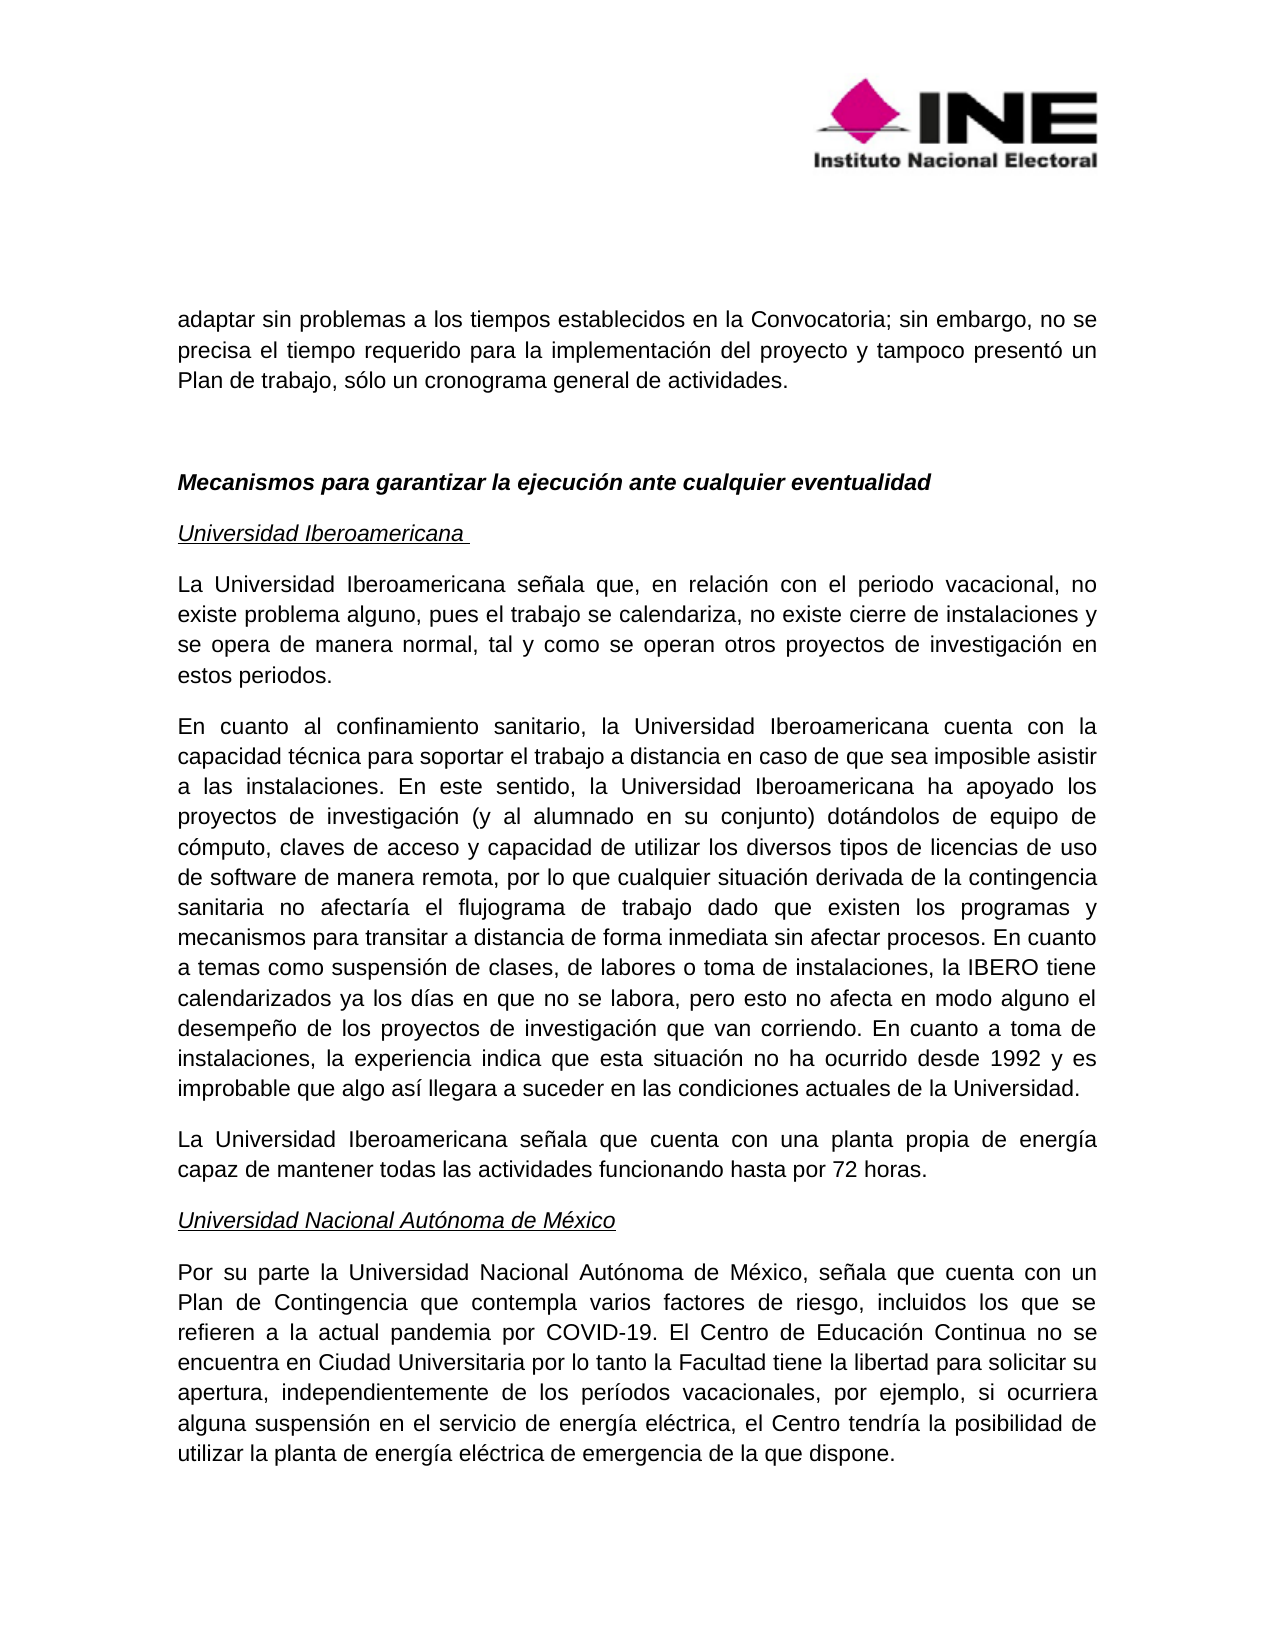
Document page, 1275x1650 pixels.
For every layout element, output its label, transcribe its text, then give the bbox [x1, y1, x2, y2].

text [177, 306, 1098, 393]
text La Universidad Iberoamericana señala que cuenta con una planta propia de energía capaz de mantener todas las actividades funcionando hasta por 72 horas. [177, 1126, 1098, 1183]
text Universidad Iberoamericana [177, 520, 1098, 546]
text Universidad Nacional Autónoma de México [177, 1207, 1098, 1234]
text La Universidad Iberoamericana señala que, en relación con el periodo vacacional, no existe problema alguno, pues el trabajo se calendariza, no existe cierre de instalaciones y se opera de manera normal, tal y como se operan otros proyectos de investigación en estos periodos. [177, 571, 1098, 688]
text En cuanto al confinamiento sanitario, la Universidad Iberoamericana cuenta con la capacidad técnica para soportar el trabajo a distancia en caso de que sea imposible asistir a las instalaciones. En este sentido, la Universidad Iberoamericana ha apoyado los proyectos de investigación (y al alumnado en su conjunto) dotándolos de equipo de cómputo, claves de acceso y capacidad de utilizar los diversos tipos de licencias de uso de software de manera remota, por lo que cualquier situación derivada de la contingencia sanitaria no afectaría el flujograma de trabajo dado que existen los programas y mecanismos para transitar a distancia de forma inmediata sin afectar procesos. En cuanto a temas como suspensión de clases, de labores o toma de instalaciones, la IBERO tiene calendarizados ya los días en que no se labora, pero esto no afecta en modo alguno el desempeño de los proyectos de investigación que van corriendo. En cuanto a toma de instalaciones, la experiencia indica que esta situación no ha ocurrido desde 1992 y es improbable que algo así llegara a suceder en las condiciones actuales de la Universidad. [177, 713, 1098, 1102]
text Por su parte la Universidad Nacional Autónoma de México, señala que cuenta con un Plan de Contingencia que contempla varios factores de riesgo, incluidos los que se refieren a la actual pandemia por COVID-19. El Centro de Educación Continua no se encuentra en Ciudad Universitaria por lo tanto la Facultad tiene la libertad para solicitar su apertura, independientemente de los períodos vacacionales, por ejemplo, si ocurriera alguna suspensión en el servicio de energía eléctrica, el Centro tendría la posibilidad de utilizar la planta de energía eléctrica de emergencia de la que dispone. [177, 1258, 1098, 1466]
text Mecanismos para garantizar la ejecución ante cualquier eventualidad [177, 469, 1098, 495]
